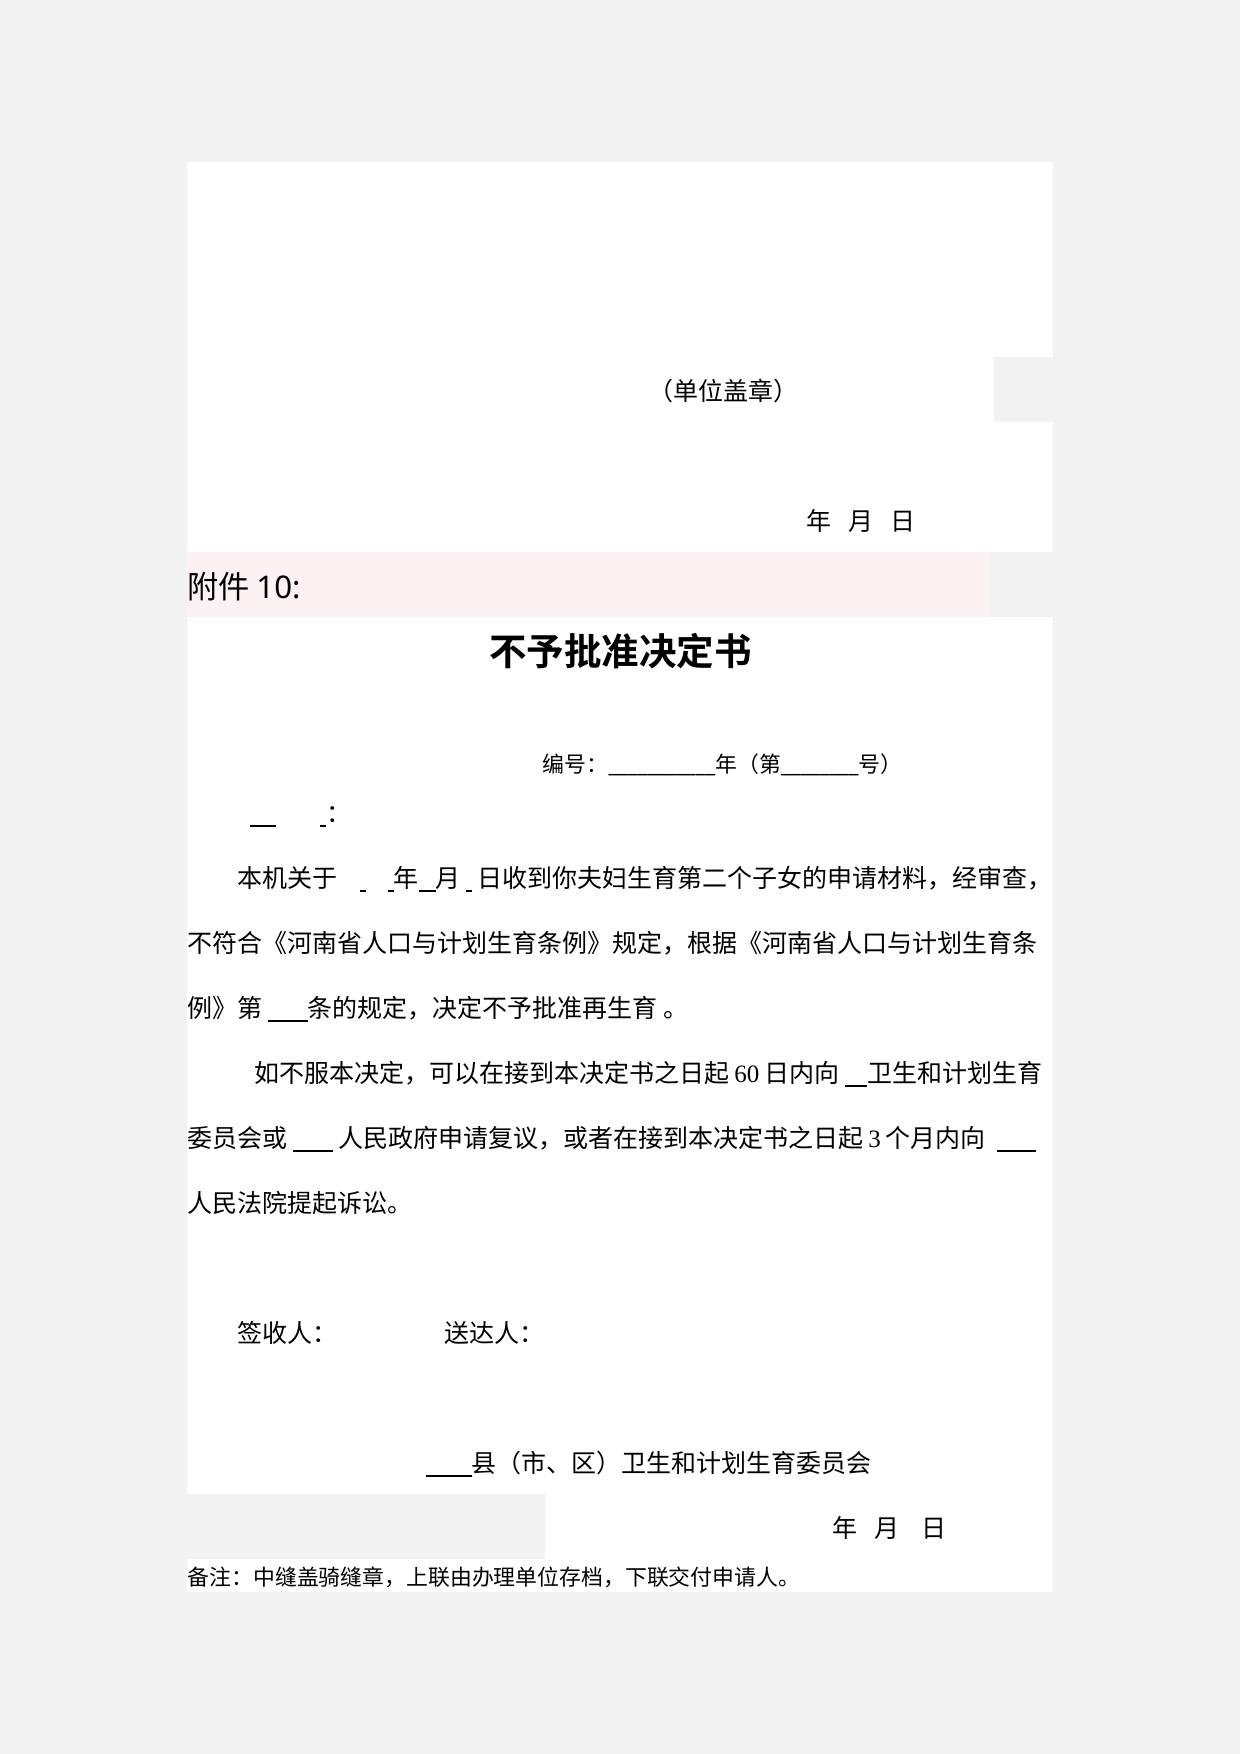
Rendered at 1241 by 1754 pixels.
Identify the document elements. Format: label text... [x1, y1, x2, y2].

text 备注：中缝盖骑缝章，上联由办理单位存档，下联交付申请人。 [187, 1559, 1053, 1592]
text （单位盖章） [187, 357, 994, 422]
text 附件10: [187, 552, 990, 617]
text 如不服本决定，可以在接到本决定书之日起60日内向 卫生和计划生育委员会或 人民政府申请复议，或者在接到本决定书之日起3个月内向 人民法院提起诉讼。 [187, 1039, 1053, 1234]
text ： [187, 779, 1053, 844]
text 本机关于 年 月 日收到你夫妇生育第二个子女的申请材料，经审查，不符合《河南省人口与计划生育条例》规定，根据《河南省人口与计划生育条例》第 条的规定，决定不予批准再生育 。 [187, 844, 1053, 1039]
text 县（市、区）卫生和计划生育委员会 [187, 1429, 1053, 1494]
text 不予批准决定书 [187, 617, 1053, 682]
text 年 月 日 [187, 487, 1053, 552]
text 签收人： 送达人： [187, 1299, 1053, 1364]
text 年 月 日 [545, 1494, 1053, 1559]
text 编号：___________年（第________号） [187, 747, 1053, 779]
